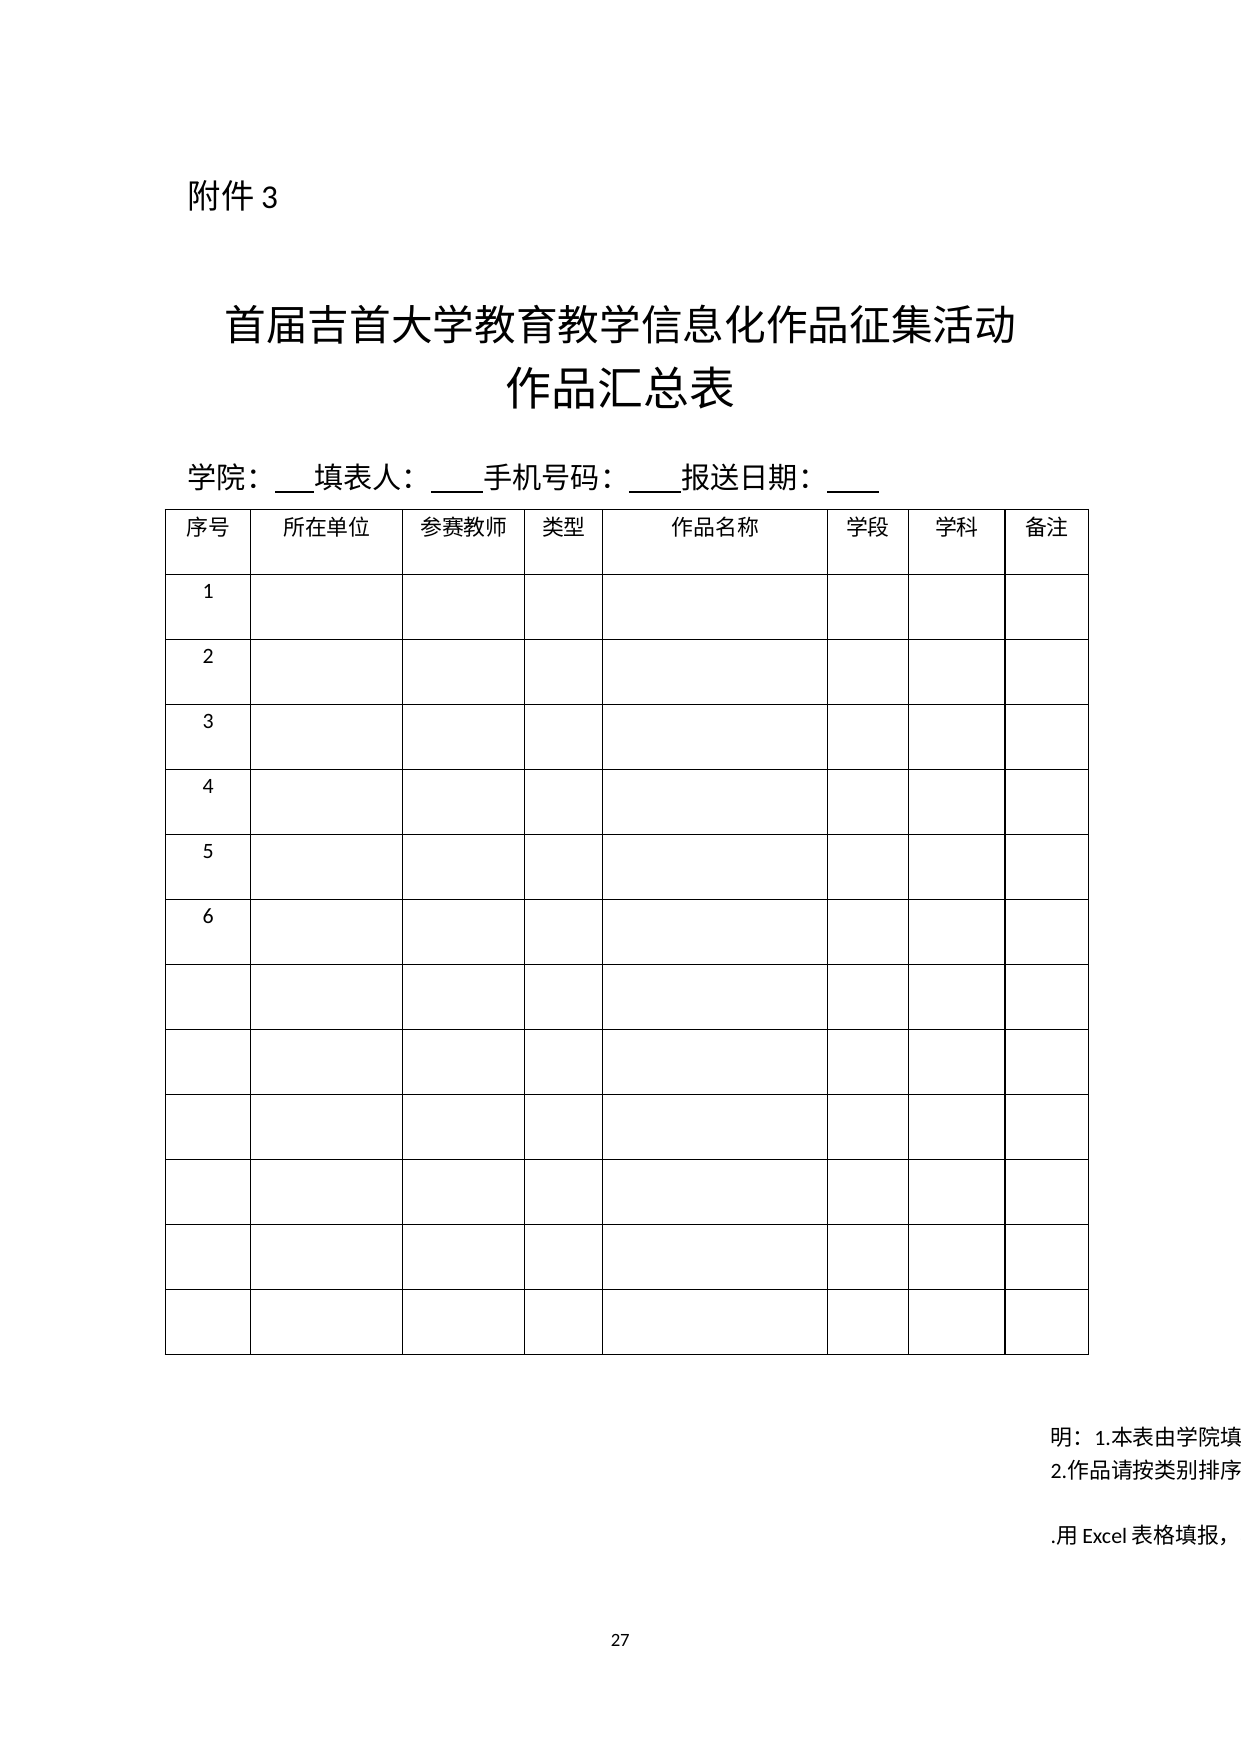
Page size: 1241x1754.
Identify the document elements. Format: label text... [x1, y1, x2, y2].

table_cell [1006, 835, 1088, 899]
table_cell [828, 835, 908, 899]
table_cell [403, 900, 524, 964]
table_cell 4 [166, 770, 250, 834]
table_cell [828, 965, 908, 1029]
table_header 学段 [828, 510, 908, 574]
text 说明：1.本表由学院填写； [1050, 1387, 1240, 1452]
table_cell [828, 1030, 908, 1094]
table_cell [403, 640, 524, 704]
table_cell [525, 1290, 602, 1354]
table_cell [603, 1030, 827, 1094]
table_cell [251, 900, 402, 964]
table_cell [251, 705, 402, 769]
text 首届吉首大学教育教学信息化作品征集活动 [187, 292, 1053, 352]
table_cell [251, 1290, 402, 1354]
table_cell [603, 1225, 827, 1289]
text 3.用Excel表格填报，表格样式请勿增删，并于9月5日前发送到jsjnfzzx@163.com。 [1050, 1485, 1240, 1550]
table_cell [166, 1290, 250, 1354]
table_cell [603, 1160, 827, 1224]
table_cell [251, 640, 402, 704]
table_cell [1006, 575, 1088, 639]
table_cell [828, 1225, 908, 1289]
table_cell 6 [166, 900, 250, 964]
text 学院： 填表人： 手机号码： 报送日期： [187, 444, 1050, 509]
table_cell [603, 640, 827, 704]
table_cell [909, 640, 1004, 704]
table_cell [403, 770, 524, 834]
table_cell [909, 1160, 1004, 1224]
table_cell [828, 1160, 908, 1224]
table_cell [525, 575, 602, 639]
table_header 参赛教师 [403, 510, 524, 574]
table_cell [525, 900, 602, 964]
table_header 备注 [1006, 510, 1088, 574]
table_cell 1 [166, 575, 250, 639]
table_cell [1006, 1225, 1088, 1289]
table_cell [909, 900, 1004, 964]
table_cell [251, 770, 402, 834]
table_cell [525, 1095, 602, 1159]
table_cell [828, 705, 908, 769]
table_cell [603, 705, 827, 769]
table_cell [909, 1290, 1004, 1354]
table_header 序号 [166, 510, 250, 574]
table_cell [909, 575, 1004, 639]
table_cell [403, 965, 524, 1029]
table_cell [909, 1225, 1004, 1289]
table_header 学科 [909, 510, 1004, 574]
table_cell [403, 575, 524, 639]
table_cell [1006, 770, 1088, 834]
table_cell 2 [166, 640, 250, 704]
table_cell [909, 835, 1004, 899]
table_cell [525, 640, 602, 704]
table_cell [403, 1160, 524, 1224]
table_cell [603, 835, 827, 899]
table_cell [603, 900, 827, 964]
table_cell [1006, 1290, 1088, 1354]
table_cell [1006, 640, 1088, 704]
text 2.作品请按类别排序； [1050, 1452, 1240, 1485]
table_cell [166, 965, 250, 1029]
table_cell [909, 1030, 1004, 1094]
table_cell [525, 1160, 602, 1224]
table_cell [828, 640, 908, 704]
table_cell [603, 965, 827, 1029]
table_header 作品名称 [603, 510, 827, 574]
table_cell [403, 1290, 524, 1354]
table_cell [403, 1225, 524, 1289]
table_cell [1006, 1160, 1088, 1224]
table_cell [1006, 1030, 1088, 1094]
table_cell [251, 1095, 402, 1159]
text 附件3 [187, 162, 1053, 227]
table_cell [525, 965, 602, 1029]
table_cell [251, 1160, 402, 1224]
table_cell [828, 575, 908, 639]
table_cell [251, 575, 402, 639]
table_cell [403, 1095, 524, 1159]
table_cell [525, 835, 602, 899]
table_cell [909, 965, 1004, 1029]
table_cell [403, 705, 524, 769]
table_cell [828, 770, 908, 834]
table_cell [909, 705, 1004, 769]
table_cell [603, 1095, 827, 1159]
table_cell [603, 1290, 827, 1354]
table_cell [166, 1225, 250, 1289]
table_header 类型 [525, 510, 602, 574]
table_cell [1006, 705, 1088, 769]
table_cell [251, 965, 402, 1029]
table_cell [1006, 965, 1088, 1029]
table_cell 3 [166, 705, 250, 769]
table_cell [525, 1030, 602, 1094]
table_cell [828, 1095, 908, 1159]
table_cell [909, 770, 1004, 834]
table_cell [251, 1225, 402, 1289]
table_cell [251, 1030, 402, 1094]
table_cell [828, 900, 908, 964]
table_cell [251, 835, 402, 899]
table_header 所在单位 [251, 510, 402, 574]
table_cell [403, 1030, 524, 1094]
table_cell [166, 1030, 250, 1094]
table_cell [1006, 900, 1088, 964]
text 作品汇总表 [187, 352, 1053, 419]
table_cell 5 [166, 835, 250, 899]
table_cell [525, 1225, 602, 1289]
table_cell [1006, 1095, 1088, 1159]
table_cell [403, 835, 524, 899]
table_cell [166, 1095, 250, 1159]
table_cell [525, 770, 602, 834]
table_cell [525, 705, 602, 769]
table_cell [909, 1095, 1004, 1159]
table_cell [166, 1160, 250, 1224]
table_cell [603, 770, 827, 834]
table_cell [603, 575, 827, 639]
table_cell [828, 1290, 908, 1354]
